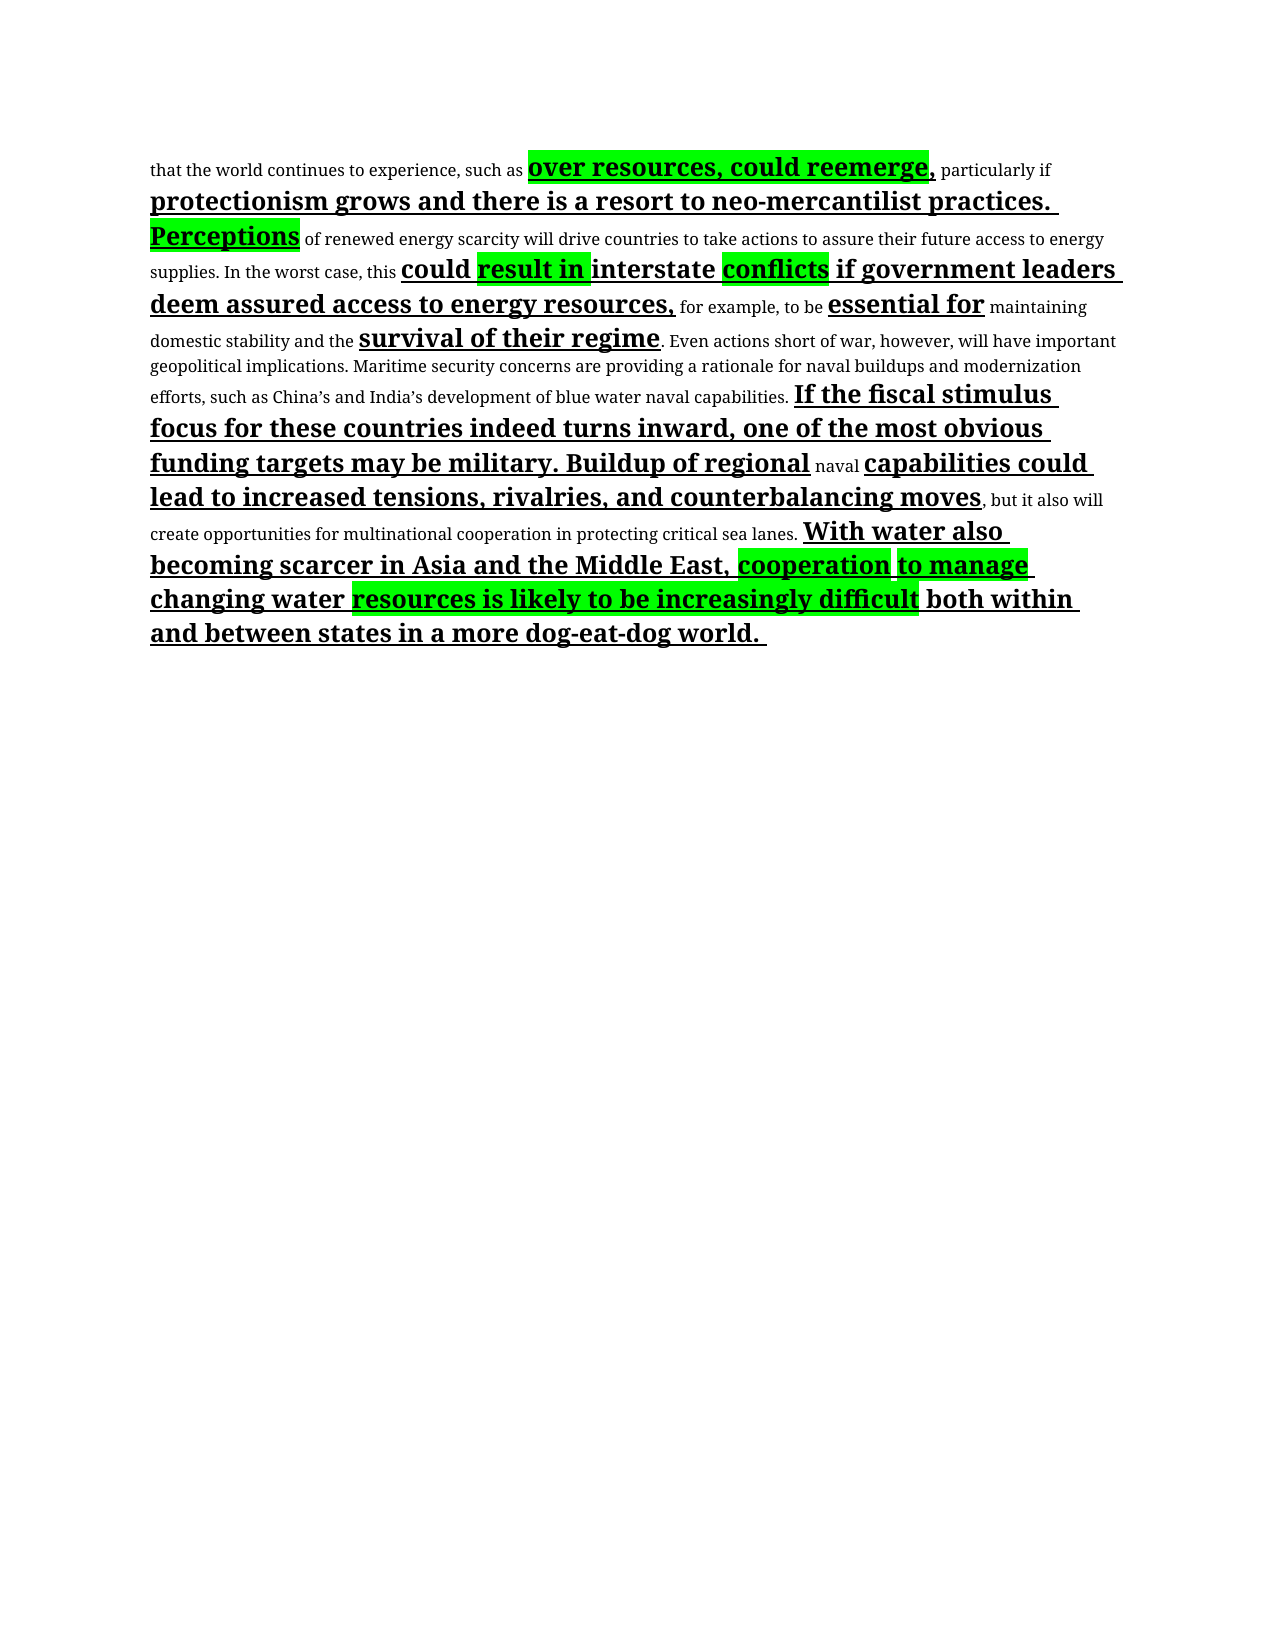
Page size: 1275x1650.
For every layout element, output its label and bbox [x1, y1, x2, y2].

text [150, 150, 1125, 649]
